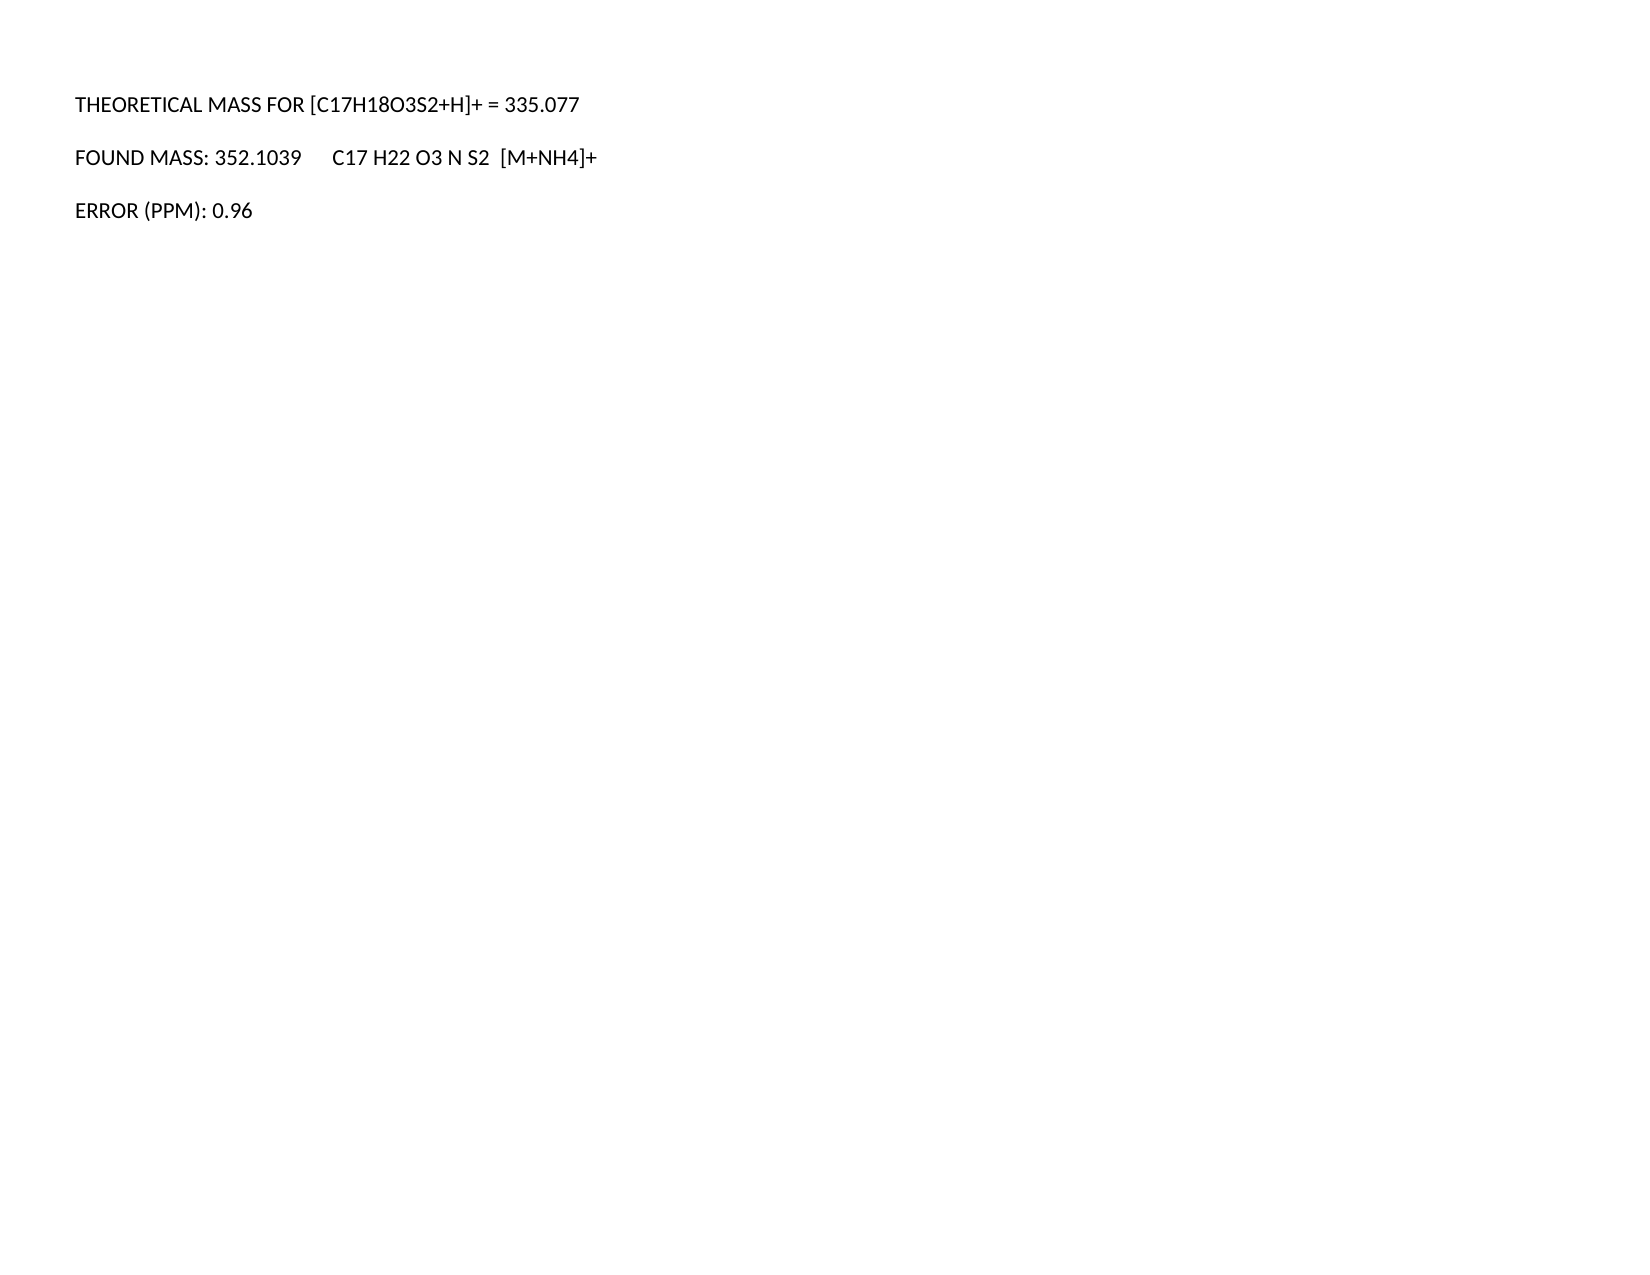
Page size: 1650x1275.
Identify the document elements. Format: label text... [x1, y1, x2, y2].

text FOUND MASS: 352.1039 C17 H22 O3 N S2 [M+NH4]+ [75, 143, 1563, 171]
text THEORETICAL MASS FOR [C17H18O3S2+H]+ = 335.077 [75, 90, 1563, 118]
text ERROR (PPM): 0.96 [75, 196, 1563, 224]
